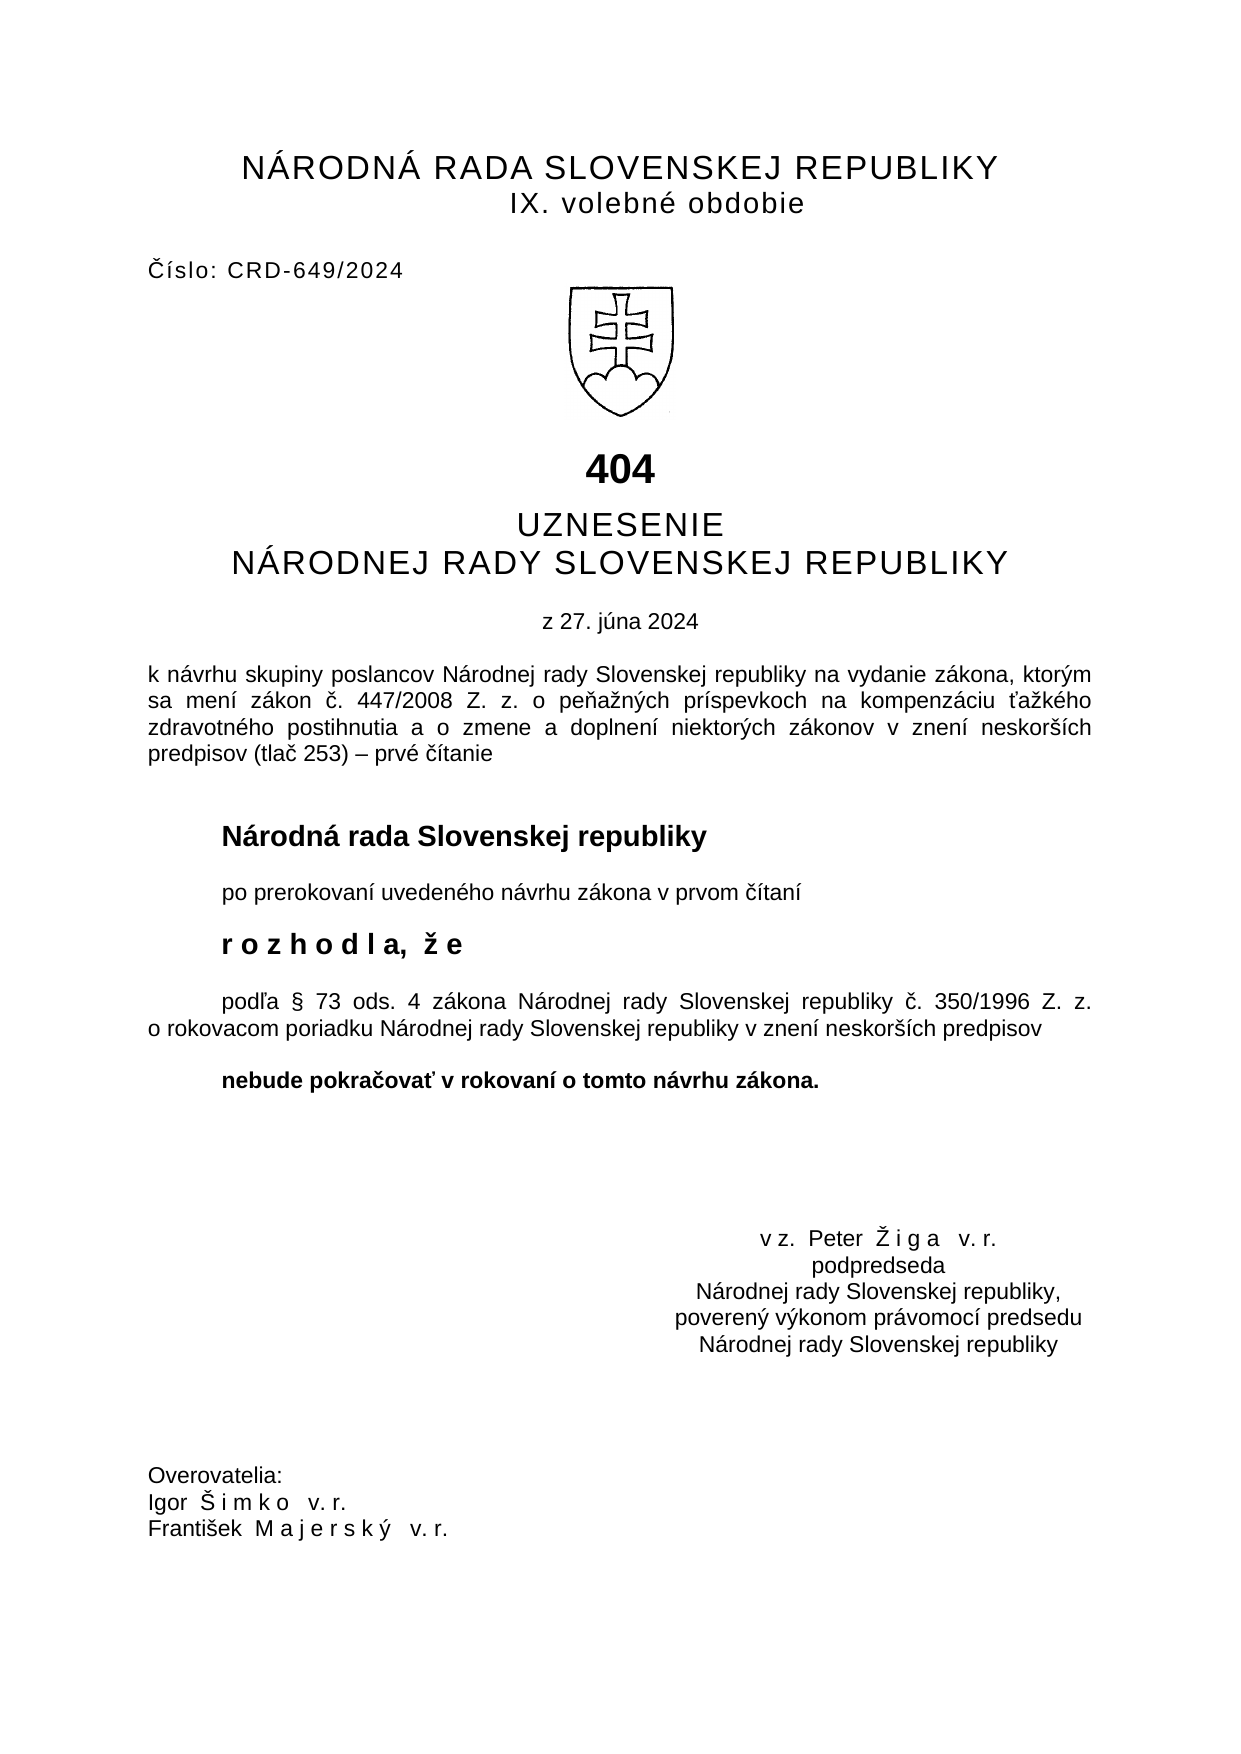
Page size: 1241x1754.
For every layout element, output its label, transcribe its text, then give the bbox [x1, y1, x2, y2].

text František M a j e r s k ý v. r. [148, 1515, 1092, 1542]
subtitle r o z h o d l a, ž e [221, 927, 1092, 960]
picture [563, 283, 677, 420]
text podpredseda [664, 1252, 1092, 1278]
text Overovatelia: [148, 1462, 1092, 1489]
text Národná rada Slovenskej republiky [148, 819, 1092, 852]
text poverený výkonom právomocí predsedu Národnej rady Slovenskej republiky [664, 1304, 1092, 1357]
subtitle NÁRODNÁ RADA SLOVENSKEJ REPUBLIKY [148, 148, 1092, 186]
subtitle UZNESENIE [148, 505, 1092, 543]
text Národnej rady Slovenskej republiky, [664, 1278, 1092, 1304]
text k návrhu skupiny poslancov Národnej rady Slovenskej republiky na vydanie zákona, ktorým sa mení zákon č. 447/2008 Z. z. o peňažných príspevkoch na kompenzáciu ťažkého zdravotného postihnutia a o zmene a doplnení niektorých zákonov v znení neskorších predpisov (tlač 253) – prvé čítanie [148, 661, 1092, 766]
text z 27. júna 2024 [148, 608, 1092, 634]
text nebude pokračovať v rokovaní o tomto návrhu zákona. [148, 1067, 1092, 1093]
text 404 [148, 444, 1092, 492]
text po prerokovaní uvedeného návrhu zákona v prvom čítaní [148, 879, 1092, 905]
text Číslo: CRD-649/2024 [148, 257, 1092, 283]
text Igor Š i m k o v. r. [148, 1489, 1092, 1515]
subtitle NÁRODNEJ RADY SLOVENSKEJ REPUBLIKY [148, 543, 1092, 582]
subtitle IX. volebné obdobie [148, 186, 1092, 220]
text v z. Peter Ž i g a v. r. [664, 1225, 1092, 1252]
text podľa § 73 ods. 4 zákona Národnej rady Slovenskej republiky č. 350/1996 Z. z. o rokovacom poriadku Národnej rady Slovenskej republiky v znení neskorších predpisov [148, 988, 1092, 1041]
